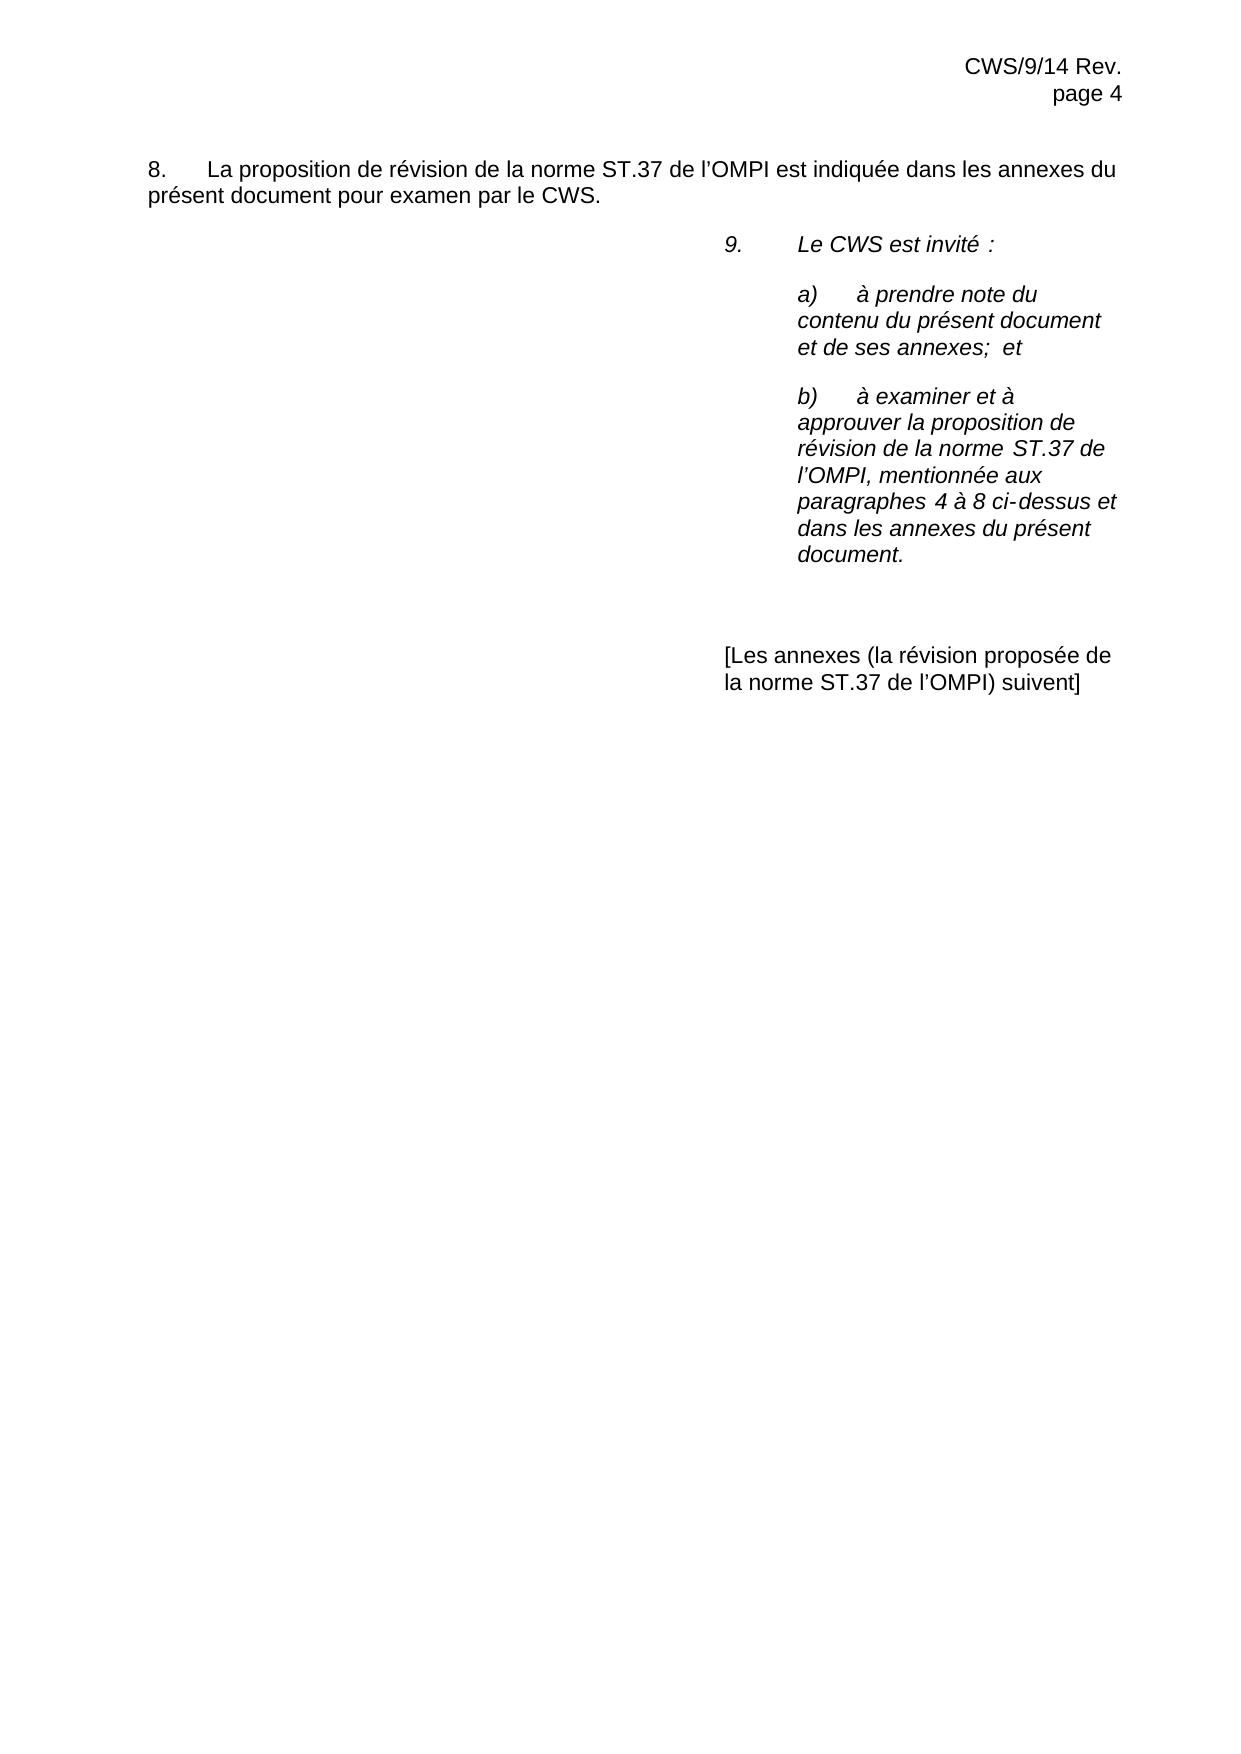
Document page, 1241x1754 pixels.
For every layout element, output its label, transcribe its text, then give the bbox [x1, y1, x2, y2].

list à prendre note du contenu du présent document et de ses annexes; et [797, 281, 1122, 360]
list à examiner et à approuver la proposition de révision de la norme ST.37 de l’OMPI, mentionnée aux paragraphes 4 à 8 ci-dessus et dans les annexes du présent document. [797, 383, 1122, 567]
text [Les annexes (la révision proposée de la norme ST.37 de l’OMPI) suivent] [724, 642, 1122, 695]
text La proposition de révision de la norme ST.37 de l’OMPI est indiquée dans les annexes du présent document pour examen par le CWS. [148, 156, 1122, 208]
text Le CWS est invité : [724, 231, 1122, 258]
